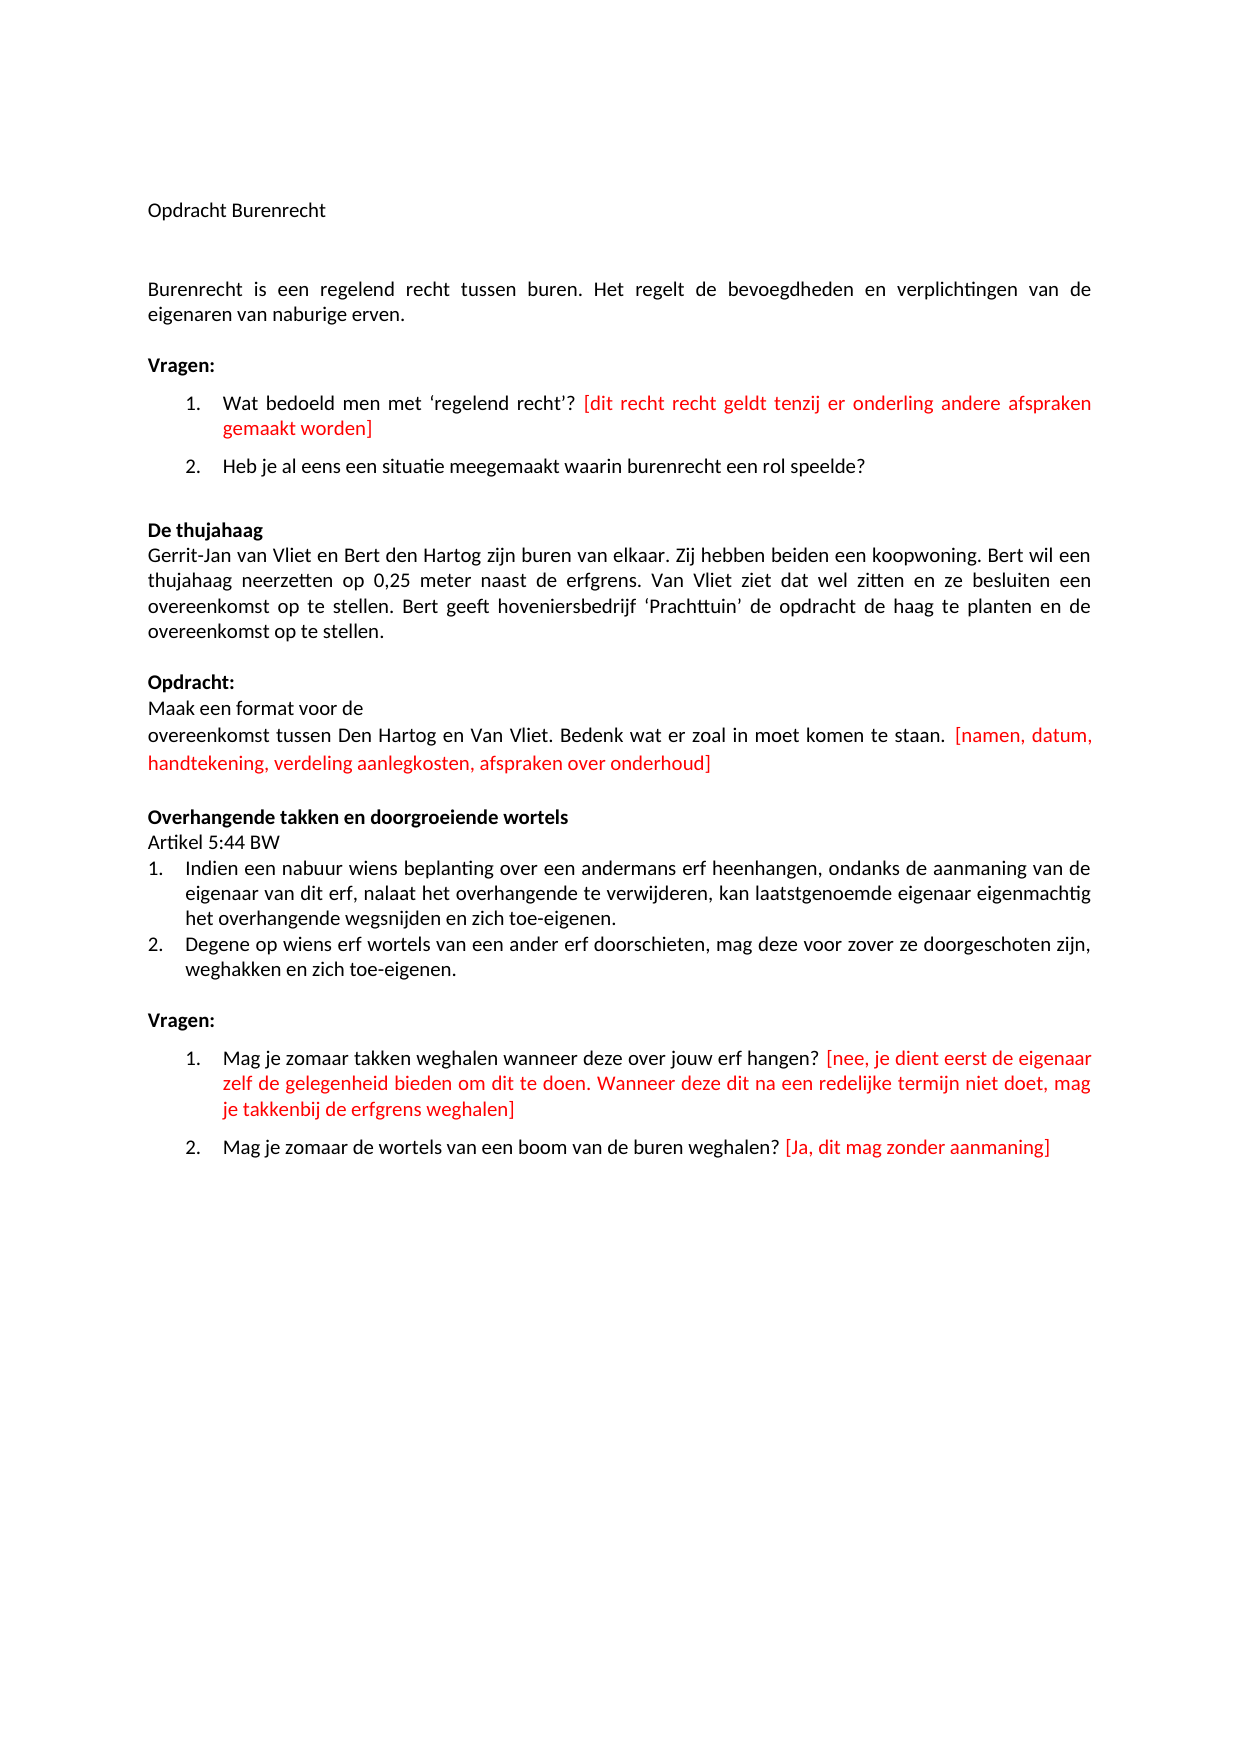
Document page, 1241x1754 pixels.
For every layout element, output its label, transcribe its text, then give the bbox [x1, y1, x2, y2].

list Mag je zomaar takken weghalen wanneer deze over jouw erf hangen? [nee, je dient eerst de eigenaar zelf de gelegenheid bieden om dit te doen. Wanneer deze dit na een redelijke termijn niet doet, mag je takkenbij de erfgrens weghalen] [185, 1045, 1093, 1121]
text Gerrit-Jan van Vliet en Bert den Hartog zijn buren van elkaar. Zij hebben beiden een koopwoning. Bert wil een thujahaag neerzetten op 0,25 meter naast de erfgrens. Van Vliet ziet dat wel zitten en ze besluiten een overeenkomst op te stellen. Bert geeft hoveniersbedrijf ‘Prachttuin’ de opdracht de haag te planten en de overeenkomst op te stellen. [148, 542, 1093, 644]
text Vragen: [148, 352, 1093, 378]
text Opdracht: [148, 669, 1093, 695]
list Degene op wiens erf wortels van een ander erf doorschieten, mag deze voor zover ze doorgeschoten zijn, weghakken en zich toe-eigenen. [148, 931, 1093, 982]
list Indien een nabuur wiens beplanting over een andermans erf heenhangen, ondanks de aanmaning van de eigenaar van dit erf, nalaat het overhangende te verwijderen, kan laatstgenoemde eigenaar eigenmachtig het overhangende wegsnijden en zich toe-eigenen. [148, 855, 1093, 931]
subtitle Opdracht Burenrecht [148, 198, 1093, 223]
text Maak een format voor de [148, 695, 1093, 720]
text overeenkomst tussen Den Hartog en Van Vliet. Bedenk wat er zoal in moet komen te staan. [namen, datum, handtekening, verdeling aanlegkosten, afspraken over onderhoud] [148, 723, 1093, 776]
text Vragen: [148, 1007, 1093, 1033]
list Heb je al eens een situatie meegemaakt waarin burenrecht een rol speelde? [185, 453, 1093, 479]
text Overhangende takken en doorgroeiende wortels [148, 804, 1093, 829]
list Mag je zomaar de wortels van een boom van de buren weghalen? [Ja, dit mag zonder aanmaning] [185, 1134, 1093, 1159]
text De thujahaag [148, 517, 1093, 542]
list Wat bedoeld men met ‘regelend recht’? [dit recht recht geldt tenzij er onderling andere afspraken gemaakt worden] [185, 390, 1093, 441]
text Burenrecht is een regelend recht tussen buren. Het regelt de bevoegdheden en verplichtingen van de eigenaren van naburige erven. [148, 276, 1093, 327]
text Artikel 5:44 BW [148, 829, 1093, 855]
